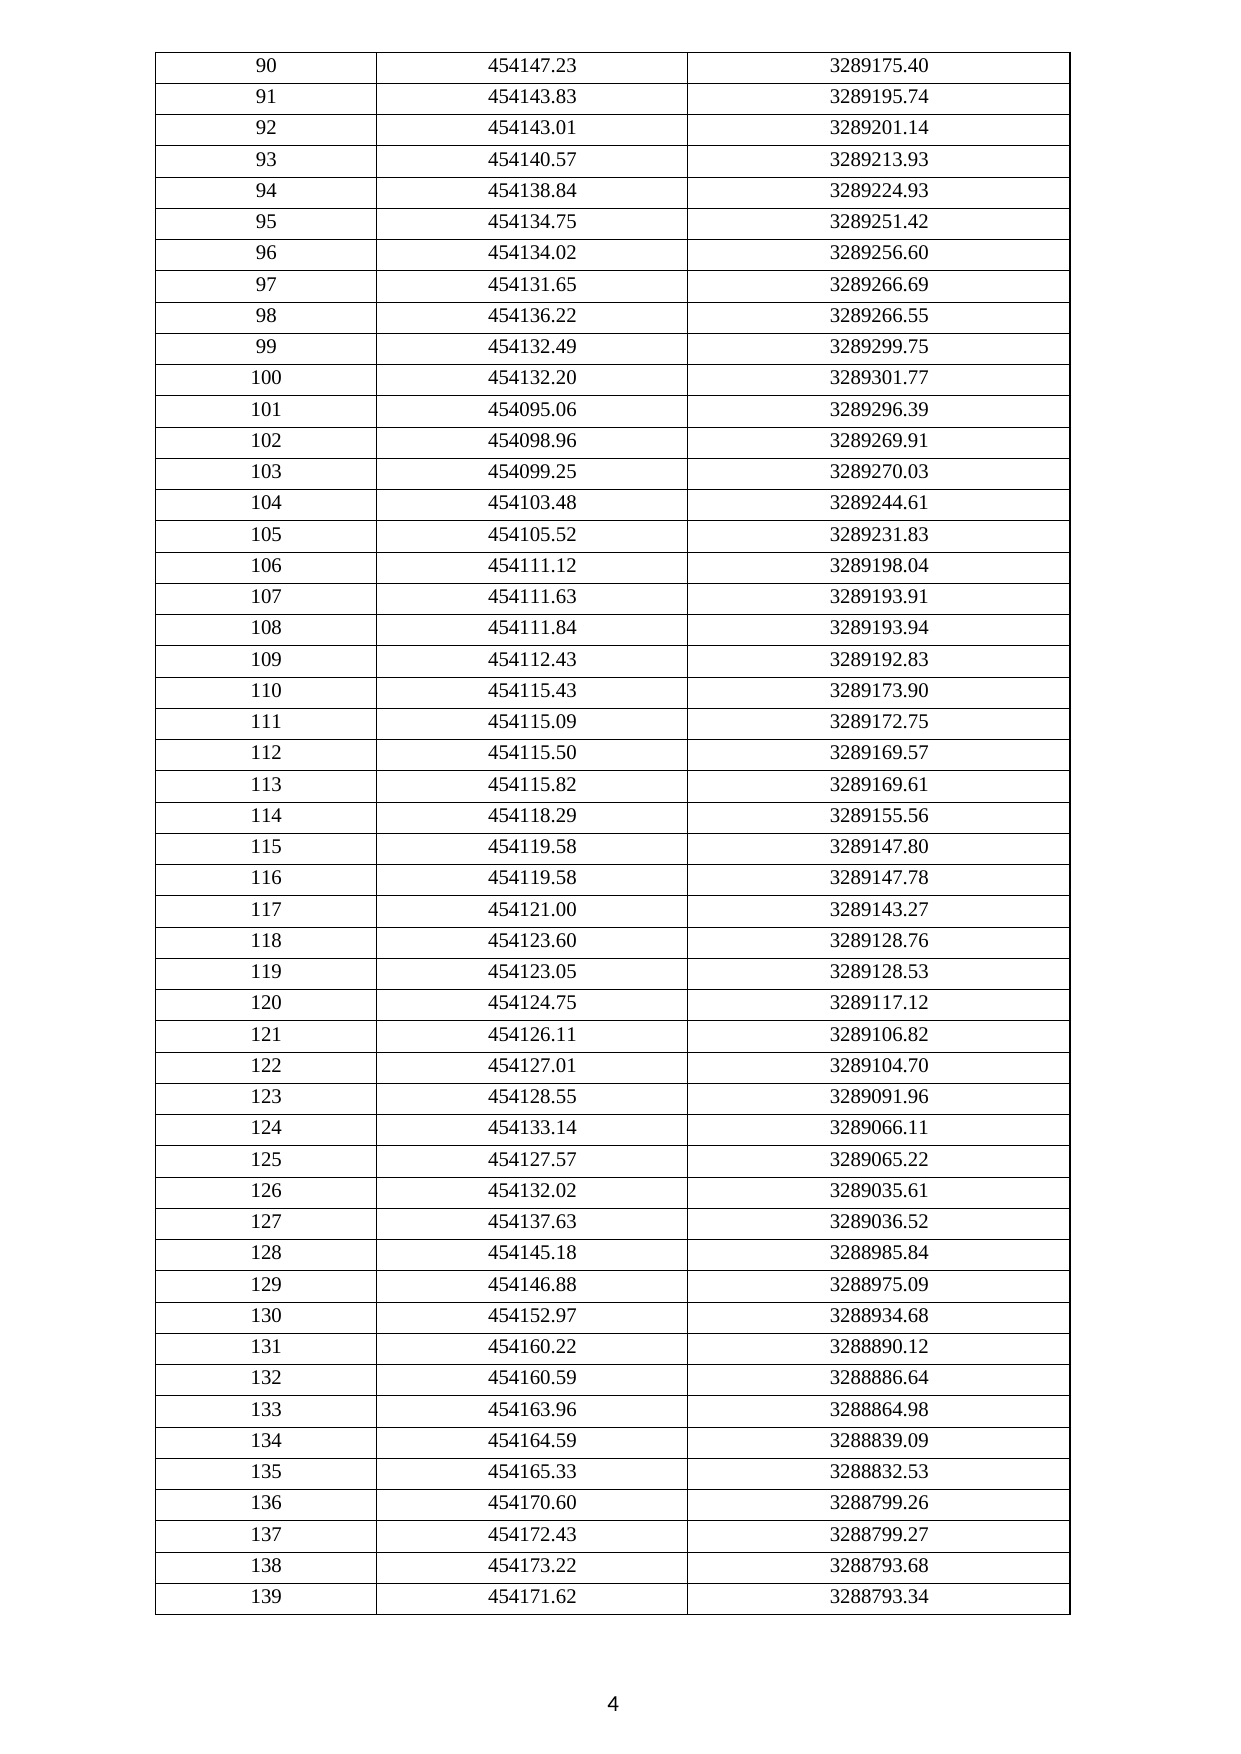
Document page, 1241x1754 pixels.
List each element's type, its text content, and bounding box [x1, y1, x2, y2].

table_cell 454152.97 [377, 1303, 687, 1333]
table_cell 454119.58 [377, 865, 687, 895]
table_cell 454143.83 [377, 84, 687, 114]
table_cell 3289244.61 [688, 490, 1069, 520]
table_cell 3288890.12 [688, 1334, 1069, 1364]
table_cell 3288864.98 [688, 1396, 1069, 1427]
table_cell 3289224.93 [688, 178, 1069, 208]
table_cell 3289117.12 [688, 990, 1069, 1020]
table_cell 3289256.60 [688, 240, 1069, 270]
table_cell 91 [156, 84, 376, 114]
table_cell 454140.57 [377, 146, 687, 177]
table_cell 3289128.76 [688, 928, 1069, 958]
table_cell 133 [156, 1396, 376, 1427]
table_cell 113 [156, 771, 376, 802]
table_cell 454095.06 [377, 396, 687, 427]
table_cell 99 [156, 334, 376, 364]
table_cell 454115.50 [377, 740, 687, 770]
table_cell 454147.23 [377, 53, 687, 83]
table_cell 122 [156, 1053, 376, 1083]
table_cell 90 [156, 53, 376, 83]
table_cell 93 [156, 146, 376, 177]
table_cell 454123.60 [377, 928, 687, 958]
table_cell 454133.14 [377, 1115, 687, 1145]
table_cell 3289065.22 [688, 1146, 1069, 1177]
table_cell 3289198.04 [688, 553, 1069, 583]
table_cell 135 [156, 1459, 376, 1489]
table_cell 127 [156, 1209, 376, 1239]
table_cell 3289173.90 [688, 678, 1069, 708]
table_cell 3288839.09 [688, 1428, 1069, 1458]
table_cell 3289231.83 [688, 521, 1069, 552]
table_cell 3289192.83 [688, 646, 1069, 677]
table_cell 136 [156, 1490, 376, 1520]
table_cell 454112.43 [377, 646, 687, 677]
table_cell 112 [156, 740, 376, 770]
table_cell 454134.75 [377, 209, 687, 239]
table_cell 129 [156, 1271, 376, 1302]
table_cell 454111.63 [377, 584, 687, 614]
table_cell 454160.59 [377, 1365, 687, 1395]
table_cell 454118.29 [377, 803, 687, 833]
table_cell 3289266.69 [688, 271, 1069, 302]
table_cell 107 [156, 584, 376, 614]
table_cell 106 [156, 553, 376, 583]
table_cell 454124.75 [377, 990, 687, 1020]
table_cell 454105.52 [377, 521, 687, 552]
table_cell 3289106.82 [688, 1021, 1069, 1052]
table_cell 126 [156, 1178, 376, 1208]
table_cell 94 [156, 178, 376, 208]
table_cell 3289296.39 [688, 396, 1069, 427]
table_cell 454103.48 [377, 490, 687, 520]
table_cell 454115.82 [377, 771, 687, 802]
table_cell 3288975.09 [688, 1271, 1069, 1302]
table_cell 3288799.27 [688, 1521, 1069, 1552]
table_cell 454123.05 [377, 959, 687, 989]
table_cell 104 [156, 490, 376, 520]
table_cell 3289193.91 [688, 584, 1069, 614]
table_cell 454126.11 [377, 1021, 687, 1052]
table_cell 117 [156, 896, 376, 927]
table_cell 3288793.34 [688, 1584, 1069, 1614]
table_cell 3289147.80 [688, 834, 1069, 864]
table_cell 3289193.94 [688, 615, 1069, 645]
table_cell 92 [156, 115, 376, 145]
table_cell 454143.01 [377, 115, 687, 145]
table_cell 101 [156, 396, 376, 427]
table_cell 132 [156, 1365, 376, 1395]
table_cell 454119.58 [377, 834, 687, 864]
table_cell 454132.49 [377, 334, 687, 364]
table_cell 3289201.14 [688, 115, 1069, 145]
table_cell 454132.02 [377, 1178, 687, 1208]
table_cell 3289301.77 [688, 365, 1069, 395]
table_cell 3288934.68 [688, 1303, 1069, 1333]
table_cell 454160.22 [377, 1334, 687, 1364]
table_cell 103 [156, 459, 376, 489]
table_cell 109 [156, 646, 376, 677]
table_cell 454111.84 [377, 615, 687, 645]
table_cell 3288985.84 [688, 1240, 1069, 1270]
table_cell 454132.20 [377, 365, 687, 395]
table_cell 95 [156, 209, 376, 239]
table_cell 454115.09 [377, 709, 687, 739]
table_cell 3289299.75 [688, 334, 1069, 364]
table_cell 454131.65 [377, 271, 687, 302]
table_cell 3289266.55 [688, 303, 1069, 333]
table_cell 3288832.53 [688, 1459, 1069, 1489]
table_cell 454170.60 [377, 1490, 687, 1520]
table_cell 125 [156, 1146, 376, 1177]
table_cell 454173.22 [377, 1553, 687, 1583]
table_cell 120 [156, 990, 376, 1020]
table_cell 118 [156, 928, 376, 958]
table_cell 3289036.52 [688, 1209, 1069, 1239]
table_cell 454164.59 [377, 1428, 687, 1458]
table_cell 114 [156, 803, 376, 833]
table_cell 119 [156, 959, 376, 989]
table_cell 3289143.27 [688, 896, 1069, 927]
table_cell 137 [156, 1521, 376, 1552]
table_cell 3289104.70 [688, 1053, 1069, 1083]
table_cell 134 [156, 1428, 376, 1458]
table_cell 123 [156, 1084, 376, 1114]
table_cell 98 [156, 303, 376, 333]
table_cell 454127.01 [377, 1053, 687, 1083]
table_cell 3289128.53 [688, 959, 1069, 989]
table_cell 3289147.78 [688, 865, 1069, 895]
table_cell 454171.62 [377, 1584, 687, 1614]
table_cell 3288793.68 [688, 1553, 1069, 1583]
table_cell 102 [156, 428, 376, 458]
table_cell 454172.43 [377, 1521, 687, 1552]
table_cell 3288799.26 [688, 1490, 1069, 1520]
table_cell 3289091.96 [688, 1084, 1069, 1114]
table_cell 96 [156, 240, 376, 270]
table_cell 454099.25 [377, 459, 687, 489]
table_cell 3289169.57 [688, 740, 1069, 770]
table_cell 105 [156, 521, 376, 552]
table_cell 3289270.03 [688, 459, 1069, 489]
table_cell 3289269.91 [688, 428, 1069, 458]
table_cell 454121.00 [377, 896, 687, 927]
table_cell 121 [156, 1021, 376, 1052]
table_cell 3288886.64 [688, 1365, 1069, 1395]
table_cell 454136.22 [377, 303, 687, 333]
table_cell 108 [156, 615, 376, 645]
table_cell 3289035.61 [688, 1178, 1069, 1208]
table_cell 139 [156, 1584, 376, 1614]
table_cell 454145.18 [377, 1240, 687, 1270]
table_cell 116 [156, 865, 376, 895]
table_cell 454138.84 [377, 178, 687, 208]
table_cell 454115.43 [377, 678, 687, 708]
table_cell 454146.88 [377, 1271, 687, 1302]
table_cell 130 [156, 1303, 376, 1333]
table_cell 110 [156, 678, 376, 708]
table_cell 454163.96 [377, 1396, 687, 1427]
table_cell 3289175.40 [688, 53, 1069, 83]
table_cell 131 [156, 1334, 376, 1364]
table_cell 3289066.11 [688, 1115, 1069, 1145]
table_cell 3289195.74 [688, 84, 1069, 114]
table_cell 128 [156, 1240, 376, 1270]
table_cell 138 [156, 1553, 376, 1583]
table_cell 100 [156, 365, 376, 395]
table_cell 454128.55 [377, 1084, 687, 1114]
table_cell 3289251.42 [688, 209, 1069, 239]
table_cell 454134.02 [377, 240, 687, 270]
table_cell 454127.57 [377, 1146, 687, 1177]
table_cell 3289172.75 [688, 709, 1069, 739]
table_cell 115 [156, 834, 376, 864]
table_cell 454098.96 [377, 428, 687, 458]
table_cell 454111.12 [377, 553, 687, 583]
table_cell 454165.33 [377, 1459, 687, 1489]
table_cell 454137.63 [377, 1209, 687, 1239]
table_cell 97 [156, 271, 376, 302]
table_cell 3289169.61 [688, 771, 1069, 802]
table_cell 3289155.56 [688, 803, 1069, 833]
table_cell 3289213.93 [688, 146, 1069, 177]
table_cell 124 [156, 1115, 376, 1145]
table_cell 111 [156, 709, 376, 739]
